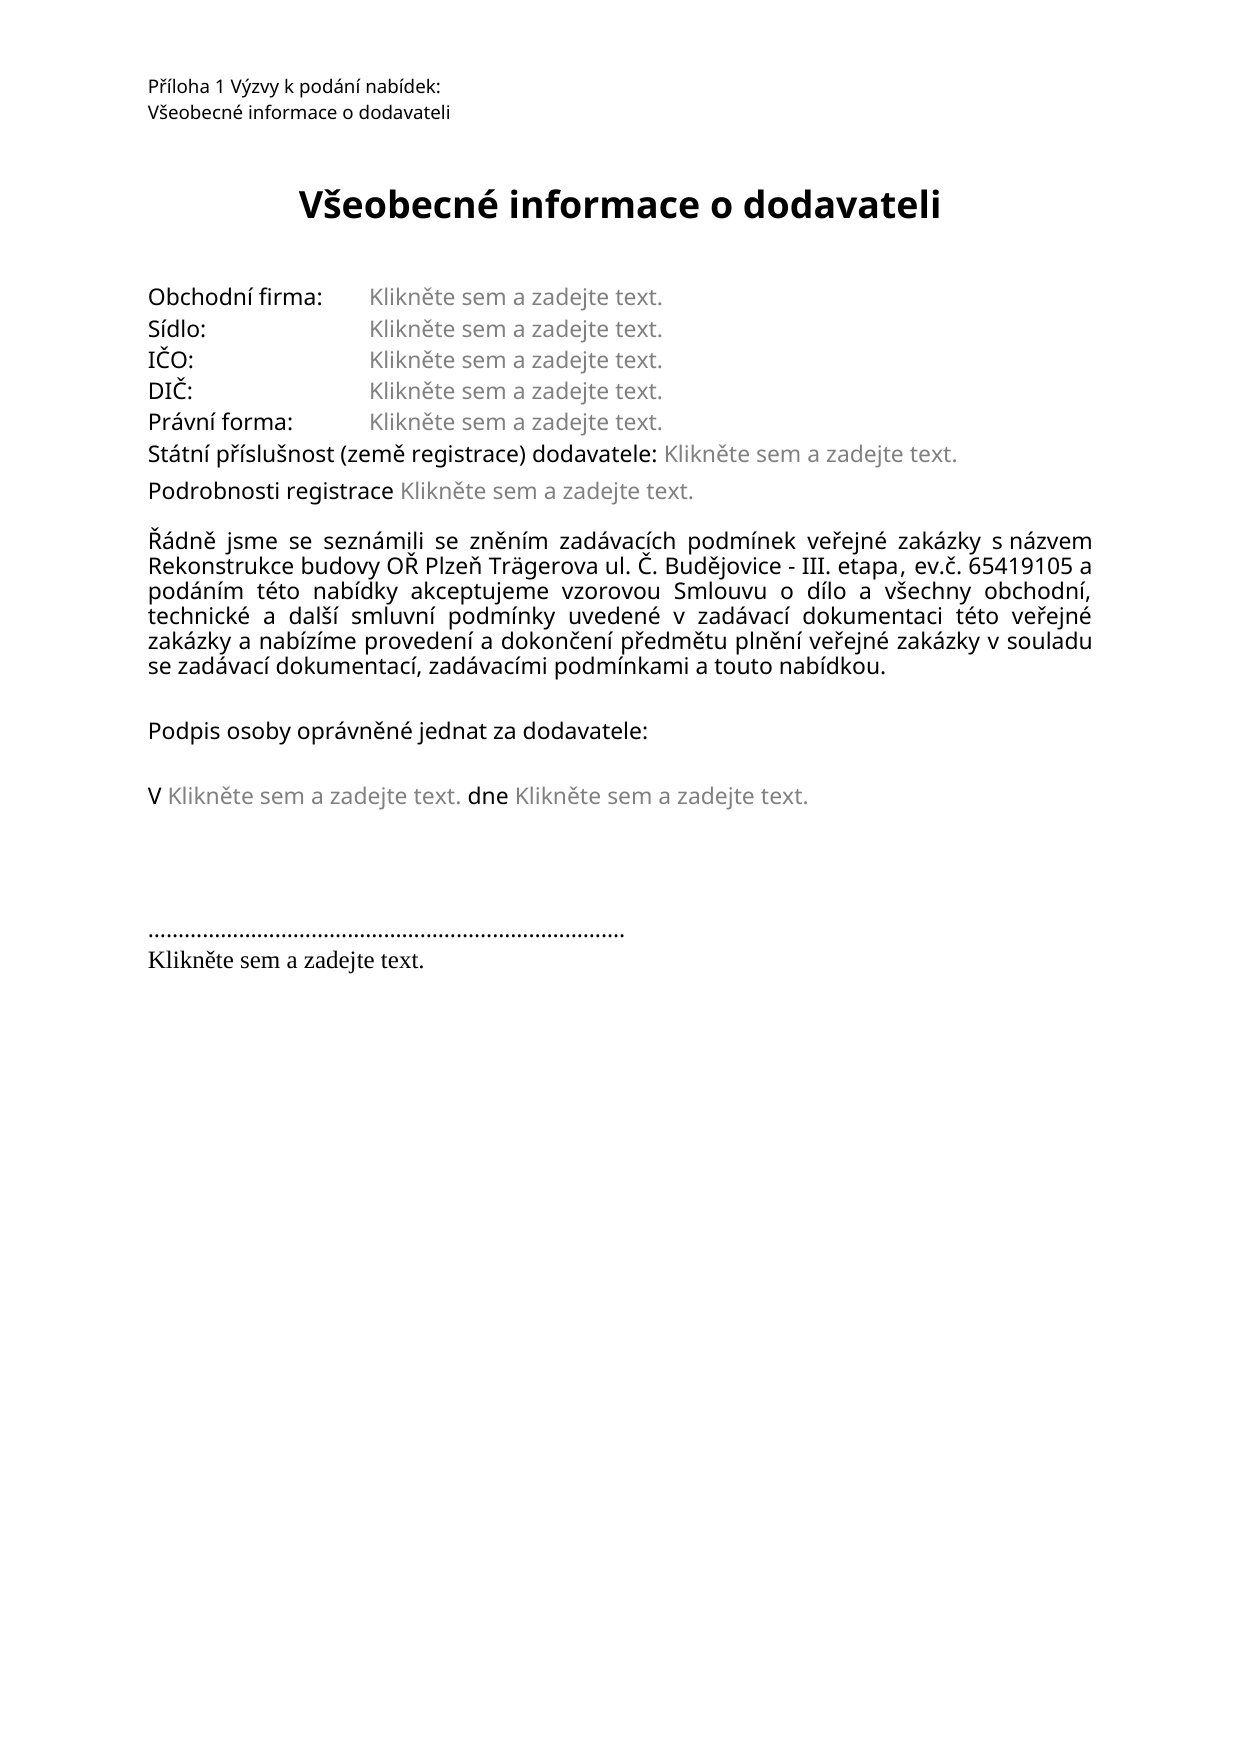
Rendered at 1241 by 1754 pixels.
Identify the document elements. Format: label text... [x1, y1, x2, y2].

text ……………………………………………………………………. [148, 913, 1092, 944]
text Podpis osoby oprávněné jednat za dodavatele: [148, 714, 1093, 746]
text Obchodní firma: [148, 286, 1093, 311]
text V dne [148, 780, 1092, 811]
text Právní forma: [148, 411, 1093, 436]
text Podrobnosti registrace [148, 479, 1093, 504]
title Všeobecné informace o dodavateli [148, 178, 1093, 229]
text IČO: [148, 348, 1093, 373]
text Řádně jsme se seznámili se zněním zadávacích podmínek veřejné zakázky s názvem Rekonstrukce budovy OŘ Plzeň Trägerova ul. Č. Budějovice - III. etapa, ev.č. 65419105 a podáním této nabídky akceptujeme vzorovou Smlouvu o dílo a všechny obchodní, technické a další smluvní podmínky uvedené v zadávací dokumentaci této veřejné zakázky a nabízíme provedení a dokončení předmětu plnění veřejné zakázky v souladu se zadávací dokumentací, zadávacími podmínkami a touto nabídkou. [148, 529, 1093, 679]
text DIČ: [148, 379, 1093, 404]
text Státní příslušnost (země registrace) dodavatele: [148, 442, 1093, 467]
text Sídlo: [148, 317, 1093, 342]
